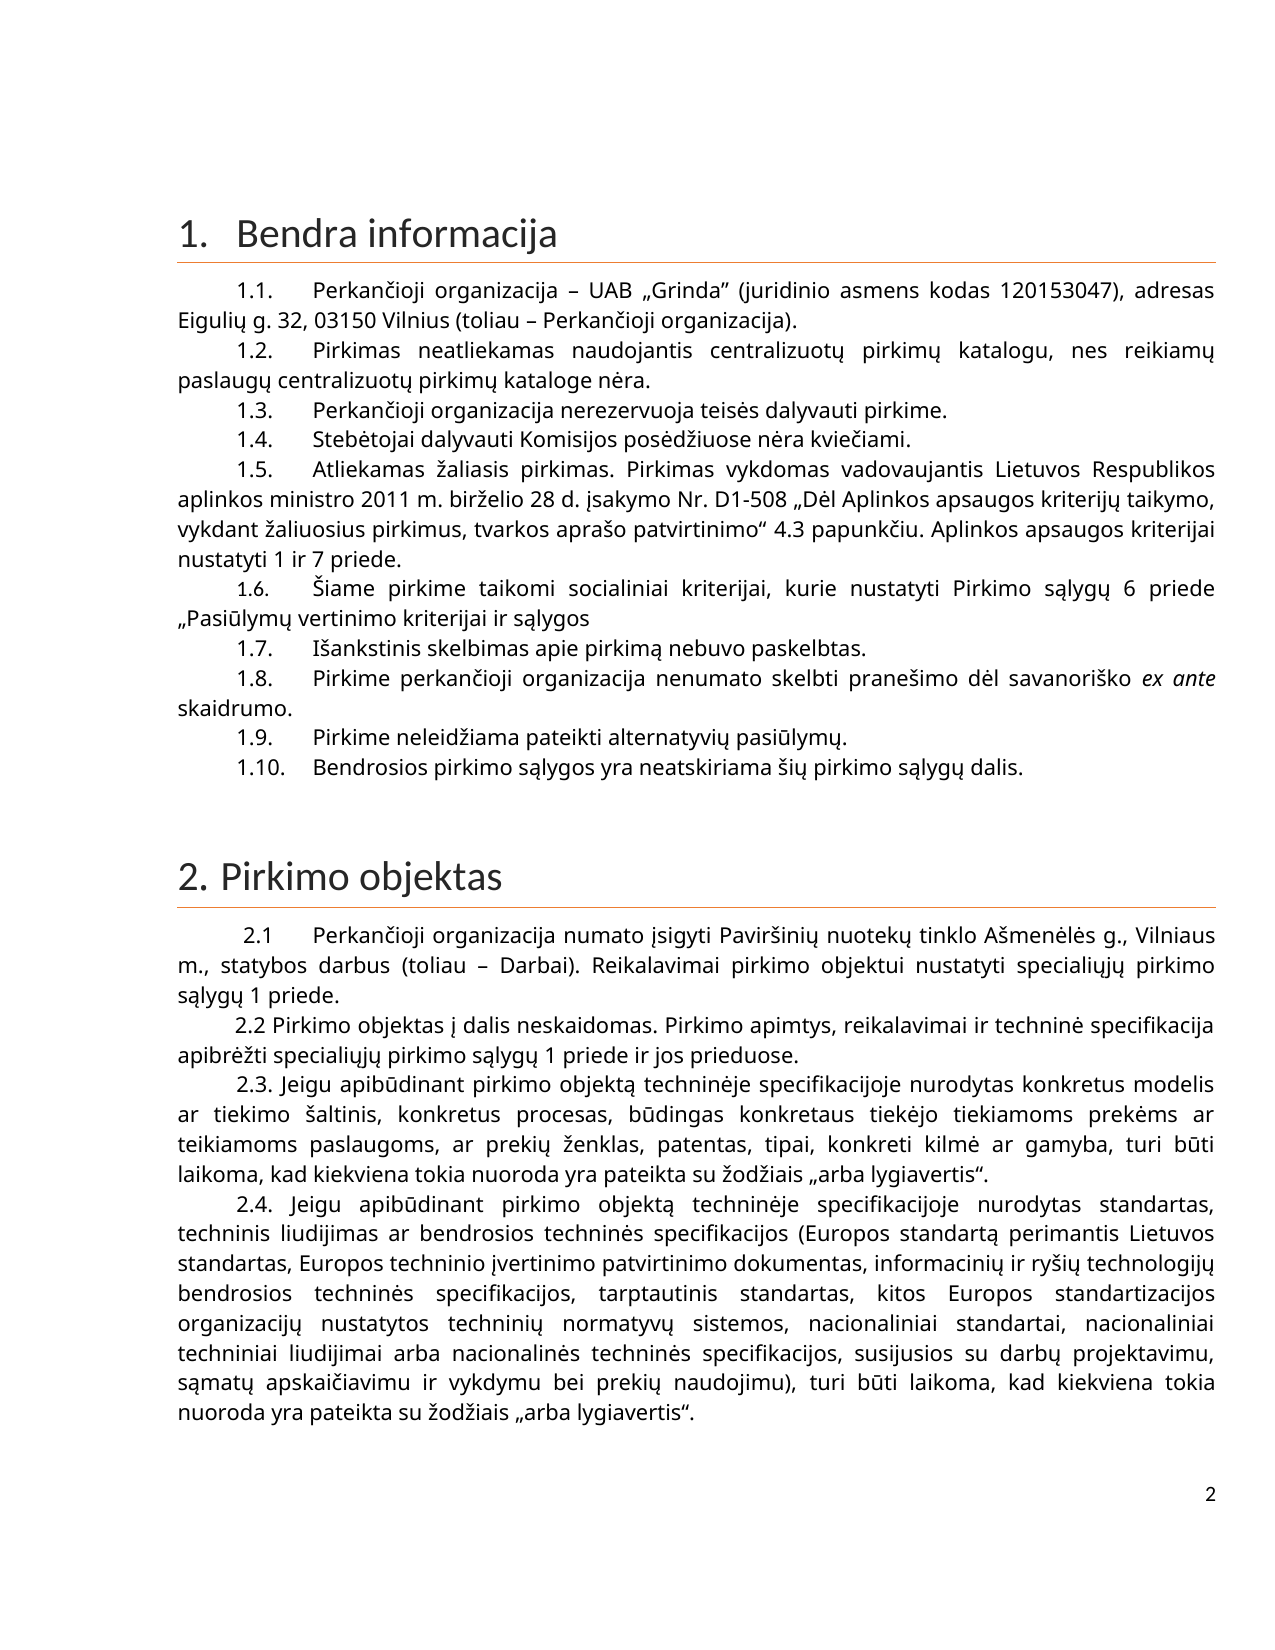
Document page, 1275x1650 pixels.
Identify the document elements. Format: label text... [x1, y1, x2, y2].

text 2.2 Pirkimo objektas į dalis neskaidomas. Pirkimo apimtys, reikalavimai ir techninė specifikacija apibrėžti specialiųjų pirkimo sąlygų 1 priede ir jos prieduose. [177, 1010, 1216, 1069]
text 2.3. Jeigu apibūdinant pirkimo objektą techninėje specifikacijoje nurodytas konkretus modelis ar tiekimo šaltinis, konkretus procesas, būdingas konkretaus tiekėjo tiekiamoms prekėms ar teikiamoms paslaugoms, ar prekių ženklas, patentas, tipai, konkreti kilmė ar gamyba, turi būti laikoma, kad kiekviena tokia nuoroda yra pateikta su žodžiais „arba lygiavertis“. [177, 1069, 1216, 1189]
subtitle 2. Pirkimo objektas [177, 846, 1216, 907]
list Išankstinis skelbimas apie pirkimą nebuvo paskelbtas. [177, 633, 1216, 663]
subtitle Bendra informacija [177, 207, 1216, 262]
list Šiame pirkime taikomi socialiniai kriterijai, kurie nustatyti Pirkimo sąlygų 6 priede „Pasiūlymų vertinimo kriterijai ir sąlygos [177, 573, 1216, 633]
list Stebėtojai dalyvauti Komisijos posėdžiuose nėra kviečiami. [177, 424, 1216, 454]
text 2.4. Jeigu apibūdinant pirkimo objektą techninėje specifikacijoje nurodytas standartas, techninis liudijimas ar bendrosios techninės specifikacijos (Europos standartą perimantis Lietuvos standartas, Europos techninio įvertinimo patvirtinimo dokumentas, informacinių ir ryšių technologijų bendrosios techninės specifikacijos, tarptautinis standartas, kitos Europos standartizacijos organizacijų nustatytos techninių normatyvų sistemos, nacionaliniai standartai, nacionaliniai techniniai liudijimai arba nacionalinės techninės specifikacijos, susijusios su darbų projektavimu, sąmatų apskaičiavimu ir vykdymu bei prekių naudojimu), turi būti laikoma, kad kiekviena tokia nuoroda yra pateikta su žodžiais „arba lygiavertis“. [177, 1189, 1216, 1427]
list Pirkime perkančioji organizacija nenumato skelbti pranešimo dėl savanoriško ex ante skaidrumo. [177, 663, 1216, 722]
list Bendrosios pirkimo sąlygos yra neatskiriama šių pirkimo sąlygų dalis. [177, 752, 1216, 782]
list Pirkime neleidžiama pateikti alternatyvių pasiūlymų. [177, 722, 1216, 752]
list Atliekamas žaliasis pirkimas. Pirkimas vykdomas vadovaujantis Lietuvos Respublikos aplinkos ministro 2011 m. birželio 28 d. įsakymo Nr. D1-508 „Dėl Aplinkos apsaugos kriterijų taikymo, vykdant žaliuosius pirkimus, tvarkos aprašo patvirtinimo“ 4.3 papunkčiu. Aplinkos apsaugos kriterijai nustatyti 1 ir 7 priede. [177, 454, 1216, 573]
list Perkančioji organizacija nerezervuoja teisės dalyvauti pirkime. [177, 394, 1216, 424]
list Perkančioji organizacija numato įsigyti Paviršinių nuotekų tinklo Ašmenėlės g., Vilniaus m., statybos darbus (toliau – Darbai). Reikalavimai pirkimo objektui nustatyti specialiųjų pirkimo sąlygų 1 priede. [177, 921, 1216, 1010]
list Pirkimas neatliekamas naudojantis centralizuotų pirkimų katalogu, nes reikiamų paslaugų centralizuotų pirkimų kataloge nėra. [177, 335, 1216, 394]
list Perkančioji organizacija – UAB „Grinda” (juridinio asmens kodas 120153047), adresas Eigulių g. 32, 03150 Vilnius (toliau – Perkančioji organizacija). [177, 275, 1216, 335]
